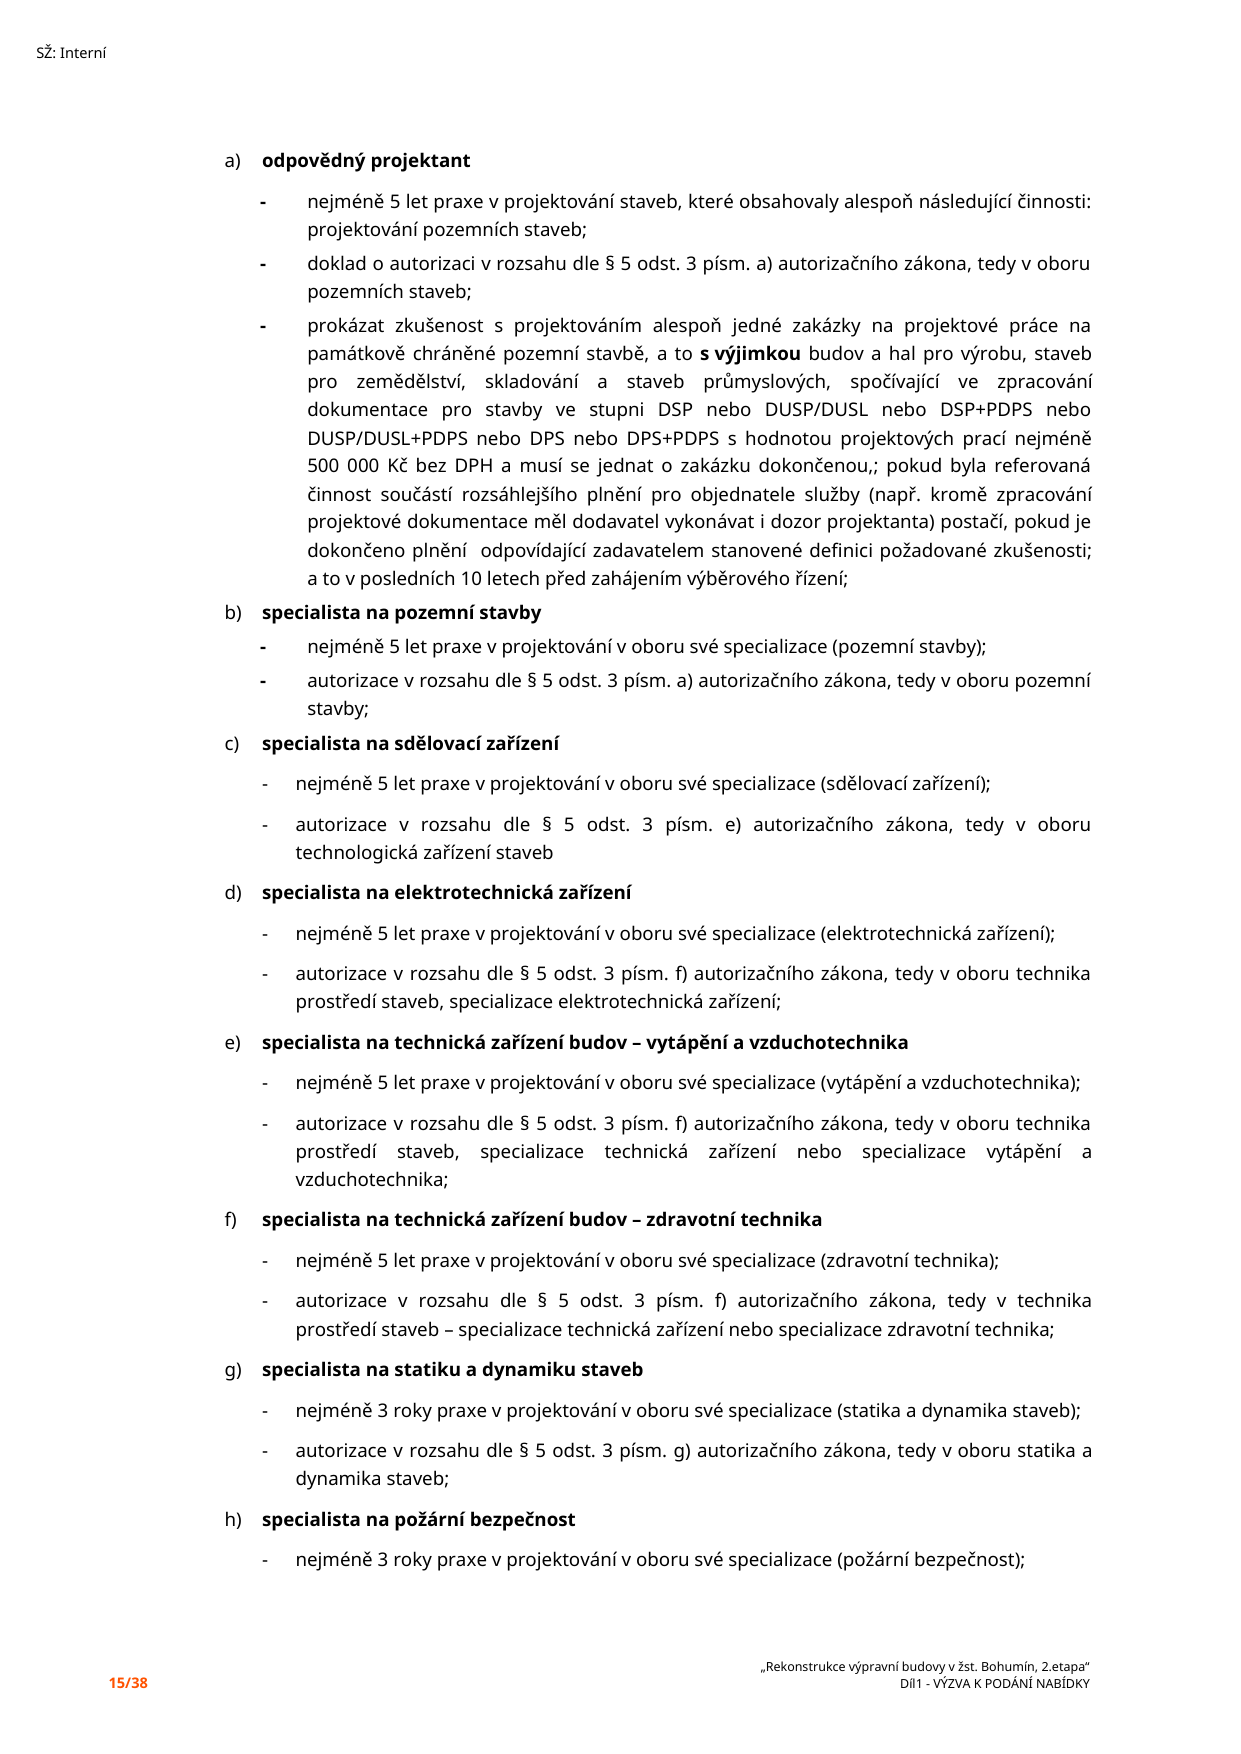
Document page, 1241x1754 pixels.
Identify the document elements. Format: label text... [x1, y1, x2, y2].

list specialista na pozemní stavby [224, 599, 1093, 625]
text nejméně 5 let praxe v projektování staveb, které obsahovaly alespoň následující činnosti: projektování pozemních staveb; [260, 188, 1093, 242]
text - autorizace v rozsahu dle § 5 odst. 3 písm. e) autorizačního zákona, tedy v oboru technologická zařízení staveb [262, 811, 1093, 864]
text - autorizace v rozsahu dle § 5 odst. 3 písm. f) autorizačního zákona, tedy v oboru technika prostředí staveb, specializace technická zařízení nebo specializace vytápění a vzduchotechnika; [262, 1110, 1093, 1192]
list specialista na technická zařízení budov – zdravotní technika [224, 1207, 1093, 1232]
list specialista na sdělovací zařízení [224, 730, 1093, 756]
text autorizace v rozsahu dle § 5 odst. 3 písm. a) autorizačního zákona, tedy v oboru pozemní stavby; [260, 668, 1093, 721]
text - nejméně 3 roky praxe v projektování v oboru své specializace (statika a dynamika staveb); [262, 1397, 1093, 1422]
text - nejméně 5 let praxe v projektování v oboru své specializace (sdělovací zařízení); [262, 771, 1093, 796]
text prokázat zkušenost s projektováním alespoň jedné zakázky na projektové práce na památkově chráněné pozemní stavbě, a to s výjimkou budov a hal pro výrobu, staveb pro zemědělství, skladování a staveb průmyslových, spočívající ve zpracování dokumentace pro stavby ve stupni DSP nebo DUSP/DUSL nebo DSP+PDPS nebo DUSP/DUSL+PDPS nebo DPS nebo DPS+PDPS s hodnotou projektových prací nejméně 500 000 Kč bez DPH a musí se jednat o zakázku dokončenou,; pokud byla referovaná činnost součástí rozsáhlejšího plnění pro objednatele služby (např. kromě zpracování projektové dokumentace měl dodavatel vykonávat i dozor projektanta) postačí, pokud je dokončeno plnění odpovídající zadavatelem stanovené definici požadované zkušenosti; a to v posledních 10 letech před zahájením výběrového řízení; [260, 313, 1093, 590]
text - autorizace v rozsahu dle § 5 odst. 3 písm. f) autorizačního zákona, tedy v oboru technika prostředí staveb, specializace elektrotechnická zařízení; [262, 961, 1093, 1014]
text - nejméně 5 let praxe v projektování v oboru své specializace (zdravotní technika); [262, 1247, 1093, 1273]
list odpovědný projektant [224, 148, 1093, 173]
text nejméně 5 let praxe v projektování v oboru své specializace (pozemní stavby); [260, 633, 1093, 659]
list specialista na technická zařízení budov – vytápění a vzduchotechnika [224, 1029, 1093, 1055]
list specialista na požární bezpečnost [224, 1506, 1093, 1531]
text doklad o autorizaci v rozsahu dle § 5 odst. 3 písm. a) autorizačního zákona, tedy v oboru pozemních staveb; [260, 250, 1093, 304]
text - nejméně 5 let praxe v projektování v oboru své specializace (elektrotechnická zařízení); [262, 920, 1093, 946]
list specialista na elektrotechnická zařízení [224, 879, 1093, 905]
text - nejméně 3 roky praxe v projektování v oboru své specializace (požární bezpečnost); [262, 1546, 1093, 1572]
text - nejméně 5 let praxe v projektování v oboru své specializace (vytápění a vzduchotechnika); [262, 1070, 1093, 1095]
text - autorizace v rozsahu dle § 5 odst. 3 písm. f) autorizačního zákona, tedy v technika prostředí staveb – specializace technická zařízení nebo specializace zdravotní technika; [262, 1288, 1093, 1341]
list specialista na statiku a dynamiku staveb [224, 1356, 1093, 1382]
text - autorizace v rozsahu dle § 5 odst. 3 písm. g) autorizačního zákona, tedy v oboru statika a dynamika staveb; [262, 1437, 1093, 1491]
